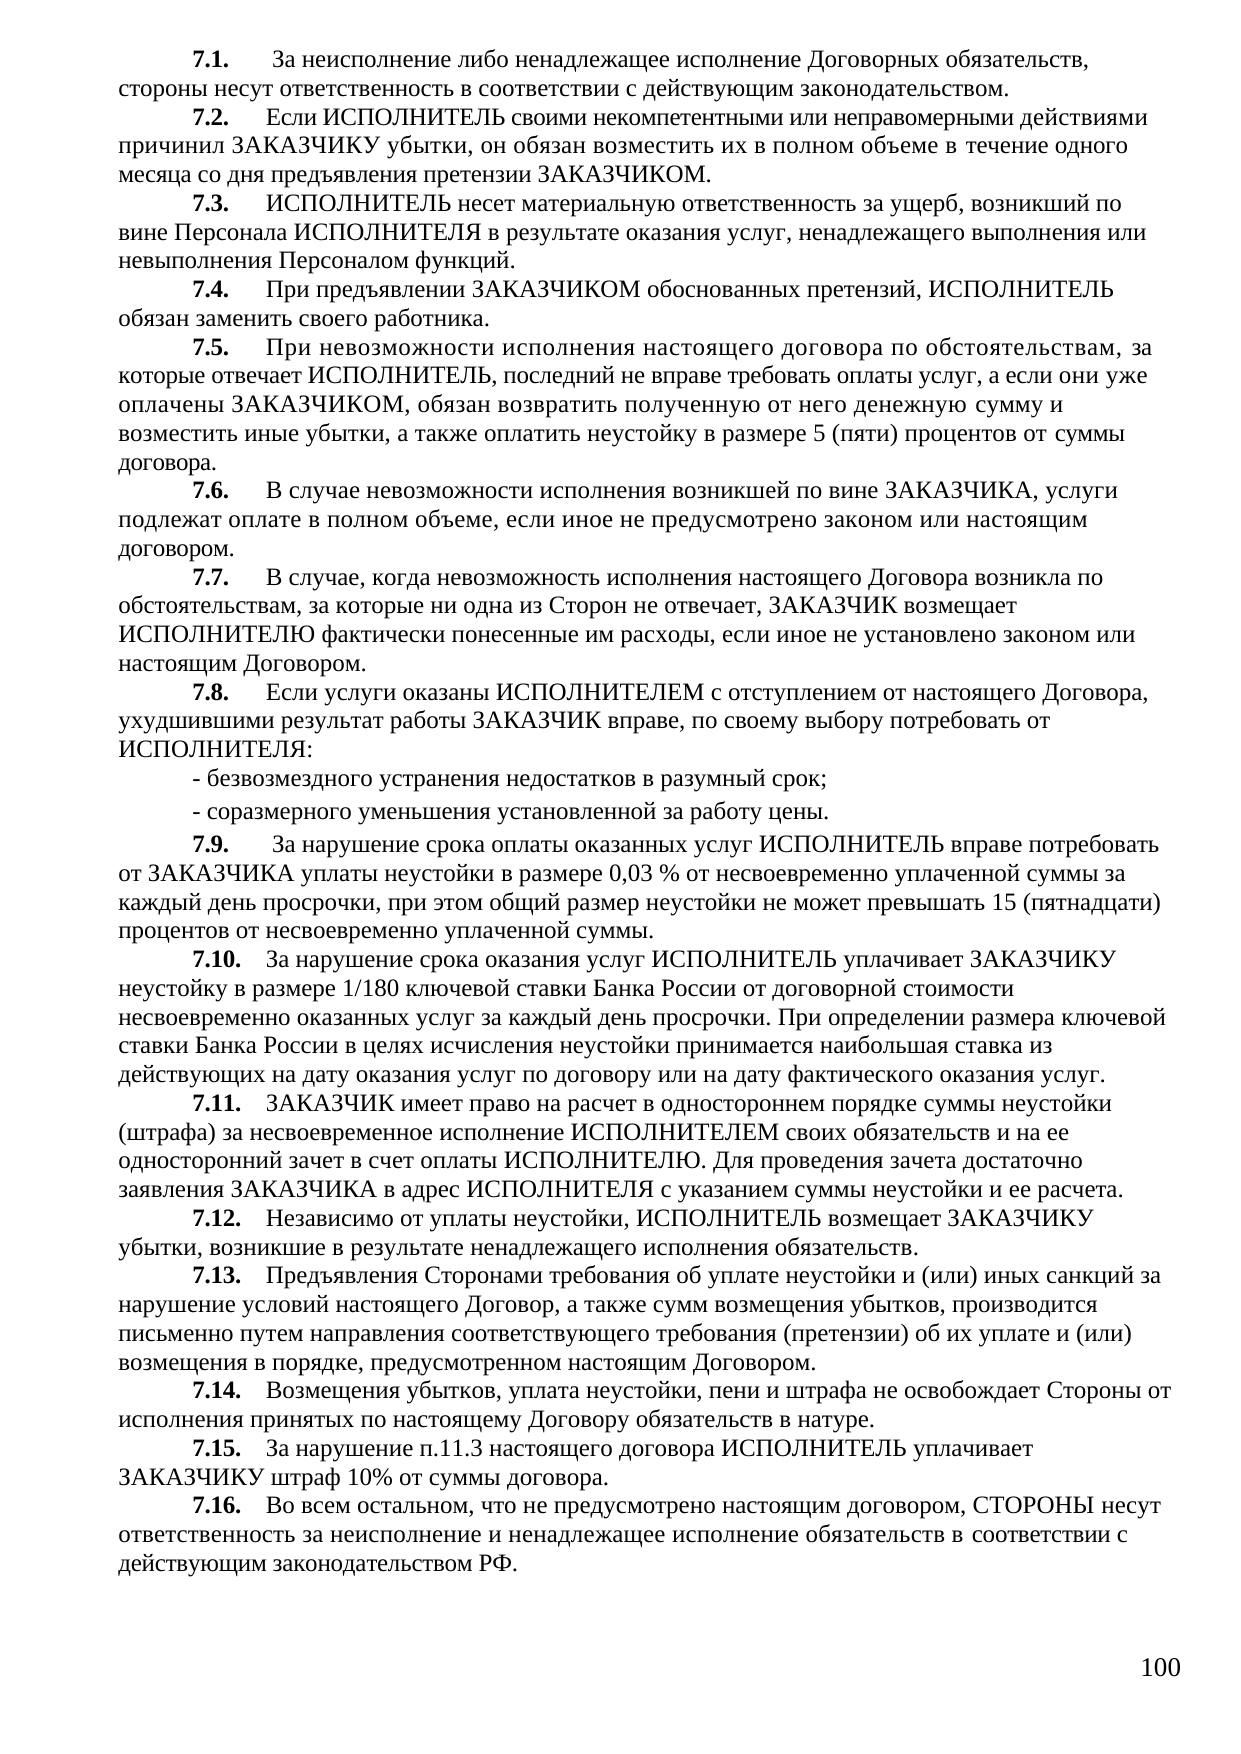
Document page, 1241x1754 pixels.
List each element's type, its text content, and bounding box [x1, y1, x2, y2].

list Предъявления Сторонами требования об уплате неустойки и (или) иных санкций за нарушение условий настоящего Договор, а также сумм возмещения убытков, производится письменно путем направления соответствующего требования (претензии) об их уплате и (или) возмещения в порядке, предусмотренном настоящим Договором. [118, 1260, 1178, 1375]
list Если ИСПОЛНИТЕЛЬ своими некомпетентными или неправомерными действиями причинил ЗАКАЗЧИКУ убытки, он обязан возместить их в полном объеме в течение одного месяца со дня предъявления претензии ЗАКАЗЧИКОМ. [118, 102, 1178, 188]
list Если услуги оказаны ИСПОЛНИТЕЛЕМ с отступлением от настоящего Договора, ухудшившими результат работы ЗАКАЗЧИК вправе, по своему выбору потребовать от ИСПОЛНИТЕЛЯ: [118, 677, 1178, 763]
list В случае невозможности исполнения возникшей по вине ЗАКАЗЧИКА, услуги подлежат оплате в полном объеме, если иное не предусмотрено законом или настоящим договором. [118, 476, 1178, 562]
list При предъявлении ЗАКАЗЧИКОМ обоснованных претензий, ИСПОЛНИТЕЛЬ обязан заменить своего работника. [118, 274, 1178, 332]
list За нарушение срока оплаты оказанных услуг ИСПОЛНИТЕЛЬ вправе потребовать от ЗАКАЗЧИКА уплаты неустойки в размере 0,03 % от несвоевременно уплаченной суммы за каждый день просрочки, при этом общий размер неустойки не может превышать 15 (пятнадцати) процентов от несвоевременно уплаченной суммы. [118, 829, 1178, 944]
text - безвозмездного устранения недостатков в разумный срок; [118, 763, 1181, 792]
list Во всем остальном, что не предусмотрено настоящим договором, СТОРОНЫ несут ответственность за неисполнение и ненадлежащее исполнение обязательств в соответствии с действующим законодательством РФ. [118, 1490, 1178, 1577]
list За неисполнение либо ненадлежащее исполнение Договорных обязательств, стороны несут ответственность в соответствии с действующим законодательством. [118, 44, 1178, 102]
text - соразмерного уменьшения установленной за работу цены. [118, 796, 1181, 825]
list За нарушение срока оказания услуг ИСПОЛНИТЕЛЬ уплачивает ЗАКАЗЧИКУ неустойку в размере 1/180 ключевой ставки Банка России от договорной стоимости несвоевременно оказанных услуг за каждый день просрочки. При определении размера ключевой ставки Банка России в целях исчисления неустойки принимается наибольшая ставка из действующих на дату оказания услуг по договору или на дату фактического оказания услуг. [118, 944, 1178, 1088]
list В случае, когда невозможность исполнения настоящего Договора возникла по обстоятельствам, за которые ни одна из Сторон не отвечает, ЗАКАЗЧИК возмещает ИСПОЛНИТЕЛЮ фактически понесенные им расходы, если иное не установлено законом или настоящим Договором. [118, 562, 1178, 677]
list ЗАКАЗЧИК имеет право на расчет в одностороннем порядке суммы неустойки (штрафа) за несвоевременное исполнение ИСПОЛНИТЕЛЕМ своих обязательств и на ее односторонний зачет в счет оплаты ИСПОЛНИТЕЛЮ. Для проведения зачета достаточно заявления ЗАКАЗЧИКА в адрес ИСПОЛНИТЕЛЯ с указанием суммы неустойки и ее расчета. [118, 1088, 1178, 1203]
list Возмещения убытков, уплата неустойки, пени и штрафа не освобождает Стороны от исполнения принятых по настоящему Договору обязательств в натуре. [118, 1375, 1178, 1433]
list За нарушение п.11.3 настоящего договора ИСПОЛНИТЕЛЬ уплачивает ЗАКАЗЧИКУ штраф 10% от суммы договора. [118, 1433, 1178, 1490]
list ИСПОЛНИТЕЛЬ несет материальную ответственность за ущерб, возникший по вине Персонала ИСПОЛНИТЕЛЯ в результате оказания услуг, ненадлежащего выполнения или невыполнения Персоналом функций. [118, 188, 1178, 274]
list При невозможности исполнения настоящего договора по обстоятельствам, за которые отвечает ИСПОЛНИТЕЛЬ, последний не вправе требовать оплаты услуг, а если они уже оплачены ЗАКАЗЧИКОМ, обязан возвратить полученную от него денежную сумму и возместить иные убытки, а также оплатить неустойку в размере 5 (пяти) процентов от суммы договора. [118, 332, 1178, 476]
list Независимо от уплаты неустойки, ИСПОЛНИТЕЛЬ возмещает ЗАКАЗЧИКУ убытки, возникшие в результате ненадлежащего исполнения обязательств. [118, 1203, 1178, 1260]
